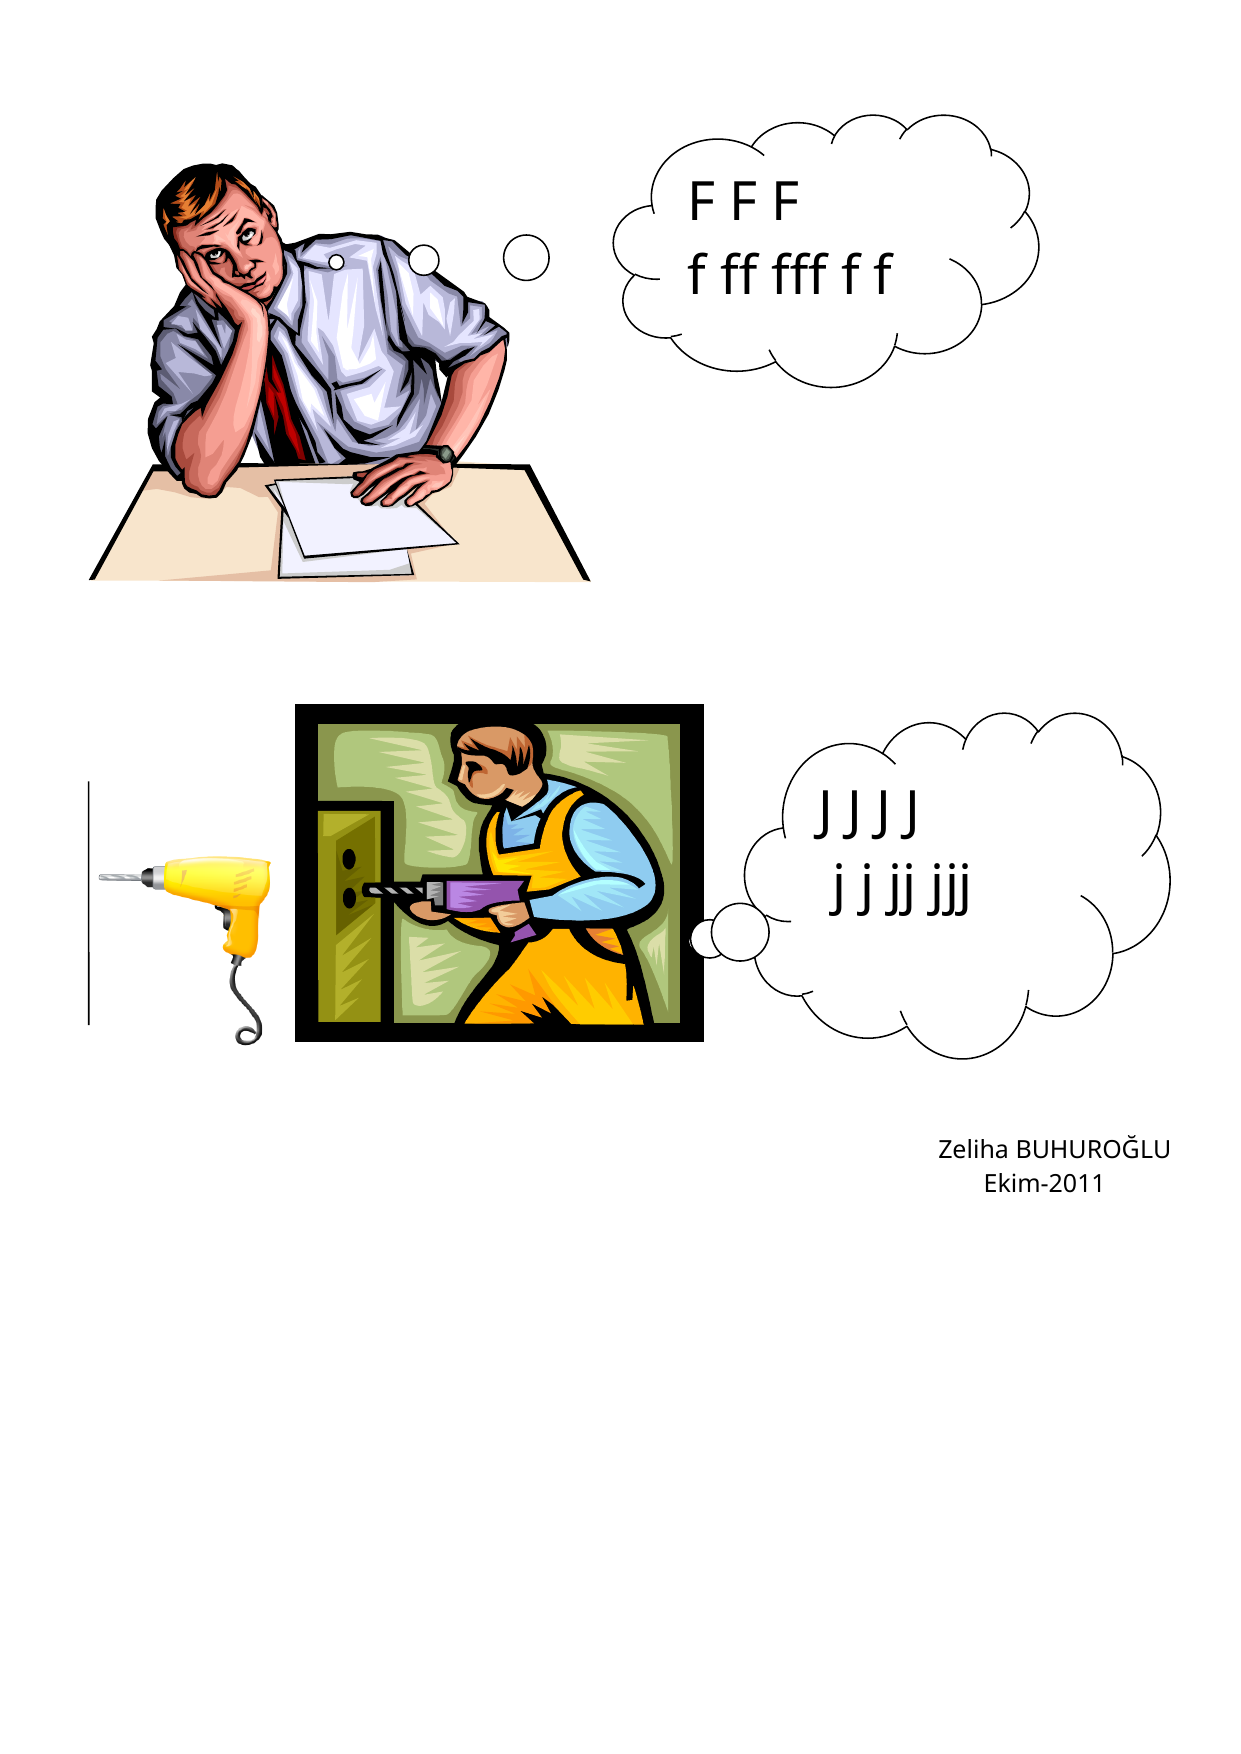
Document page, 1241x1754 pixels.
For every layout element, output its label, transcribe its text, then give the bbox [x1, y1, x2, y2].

text Zeliha BUHUROĞLU [89, 1131, 1181, 1165]
text Ekim-2011 [89, 1165, 1181, 1199]
picture [88, 838, 295, 1046]
